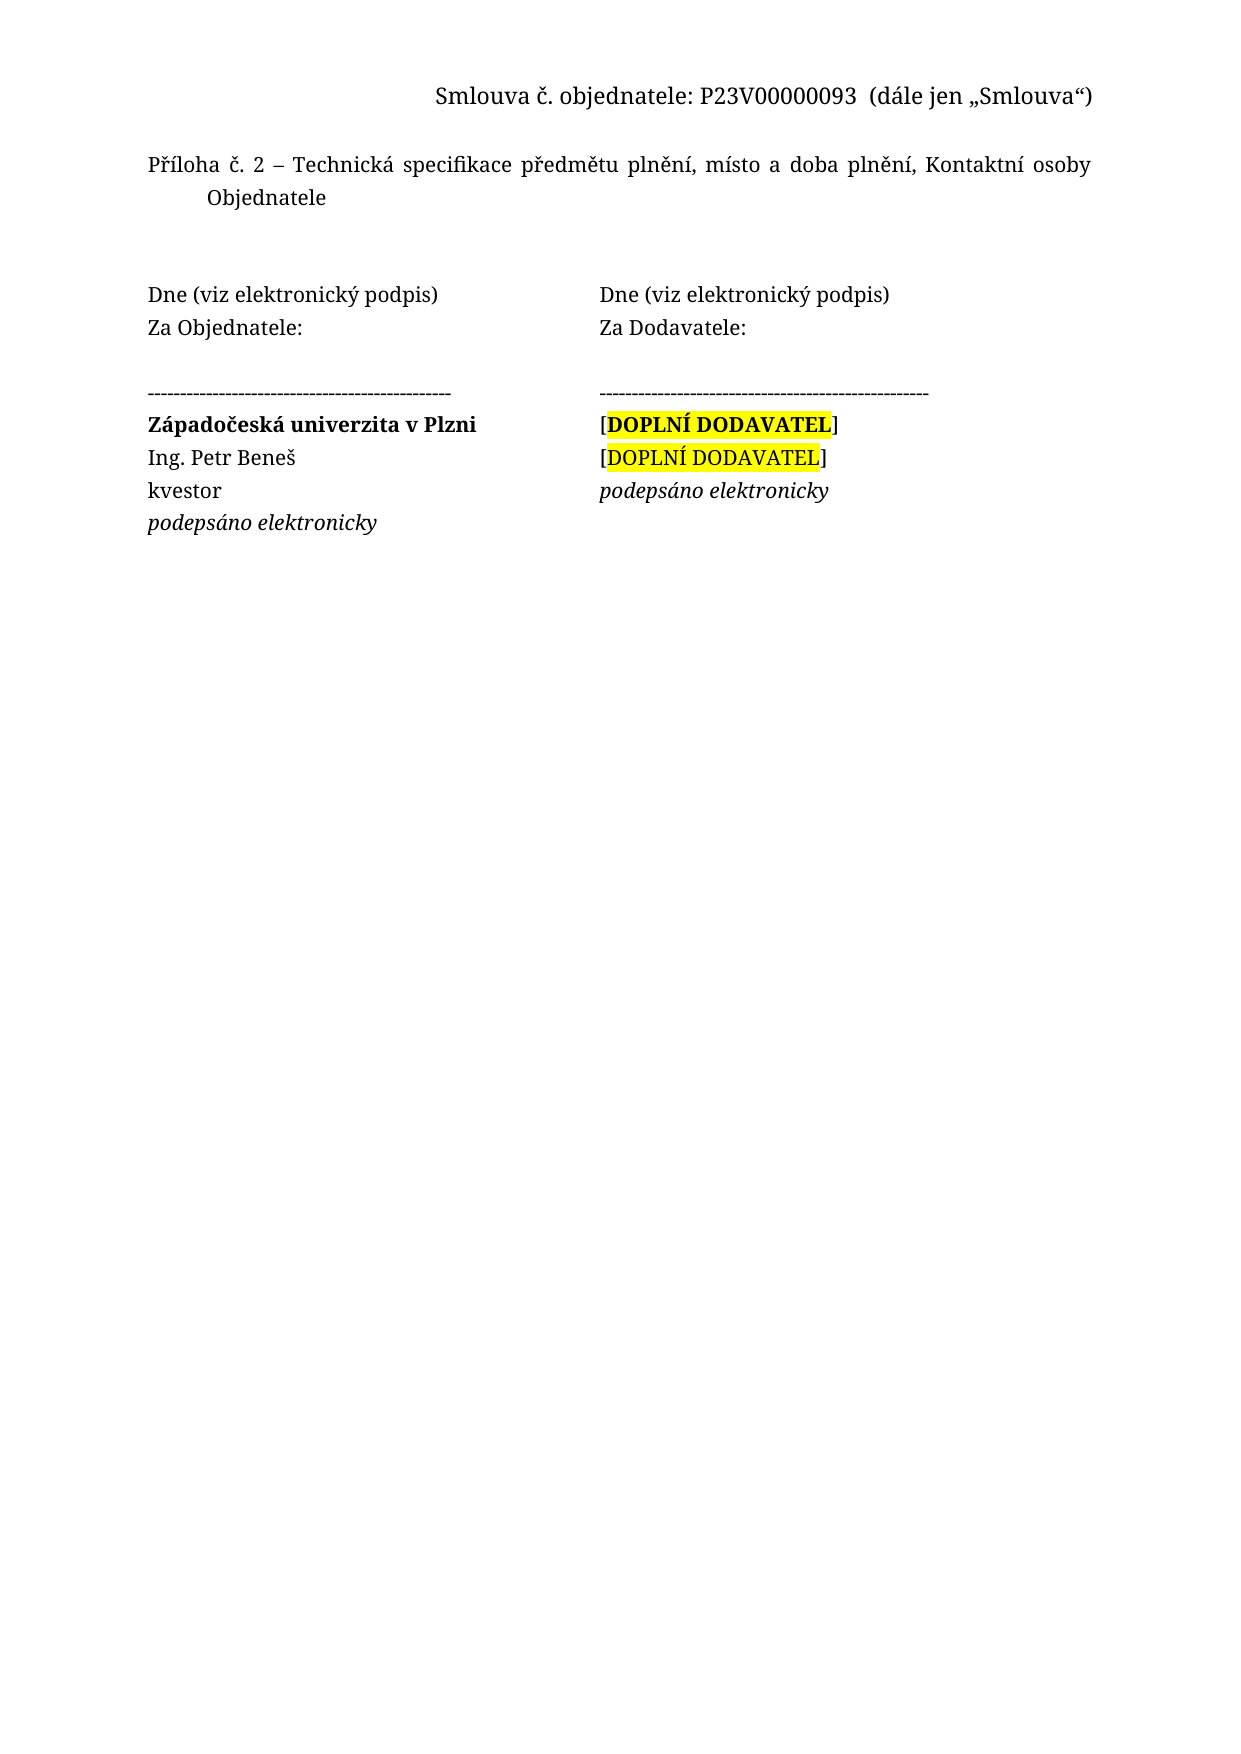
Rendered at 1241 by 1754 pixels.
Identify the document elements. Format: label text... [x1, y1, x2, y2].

table_header Dne (viz elektronický podpis) Za Dodavatele: --------------------------------------------------- [DOPLNÍ DODAVATEL] [DOPLNÍ DODAVATEL] podepsáno elektronicky [588, 280, 1040, 541]
text Příloha č. 2 – Technická specifikace předmětu plnění, místo a doba plnění, Kontaktní osoby Objednatele [148, 150, 1093, 211]
table_header Dne (viz elektronický podpis) Za Objednatele: ----------------------------------------------- Západočeská univerzita v Plzni Ing. Petr Beneš kvestor podepsáno elektronicky [136, 280, 588, 541]
